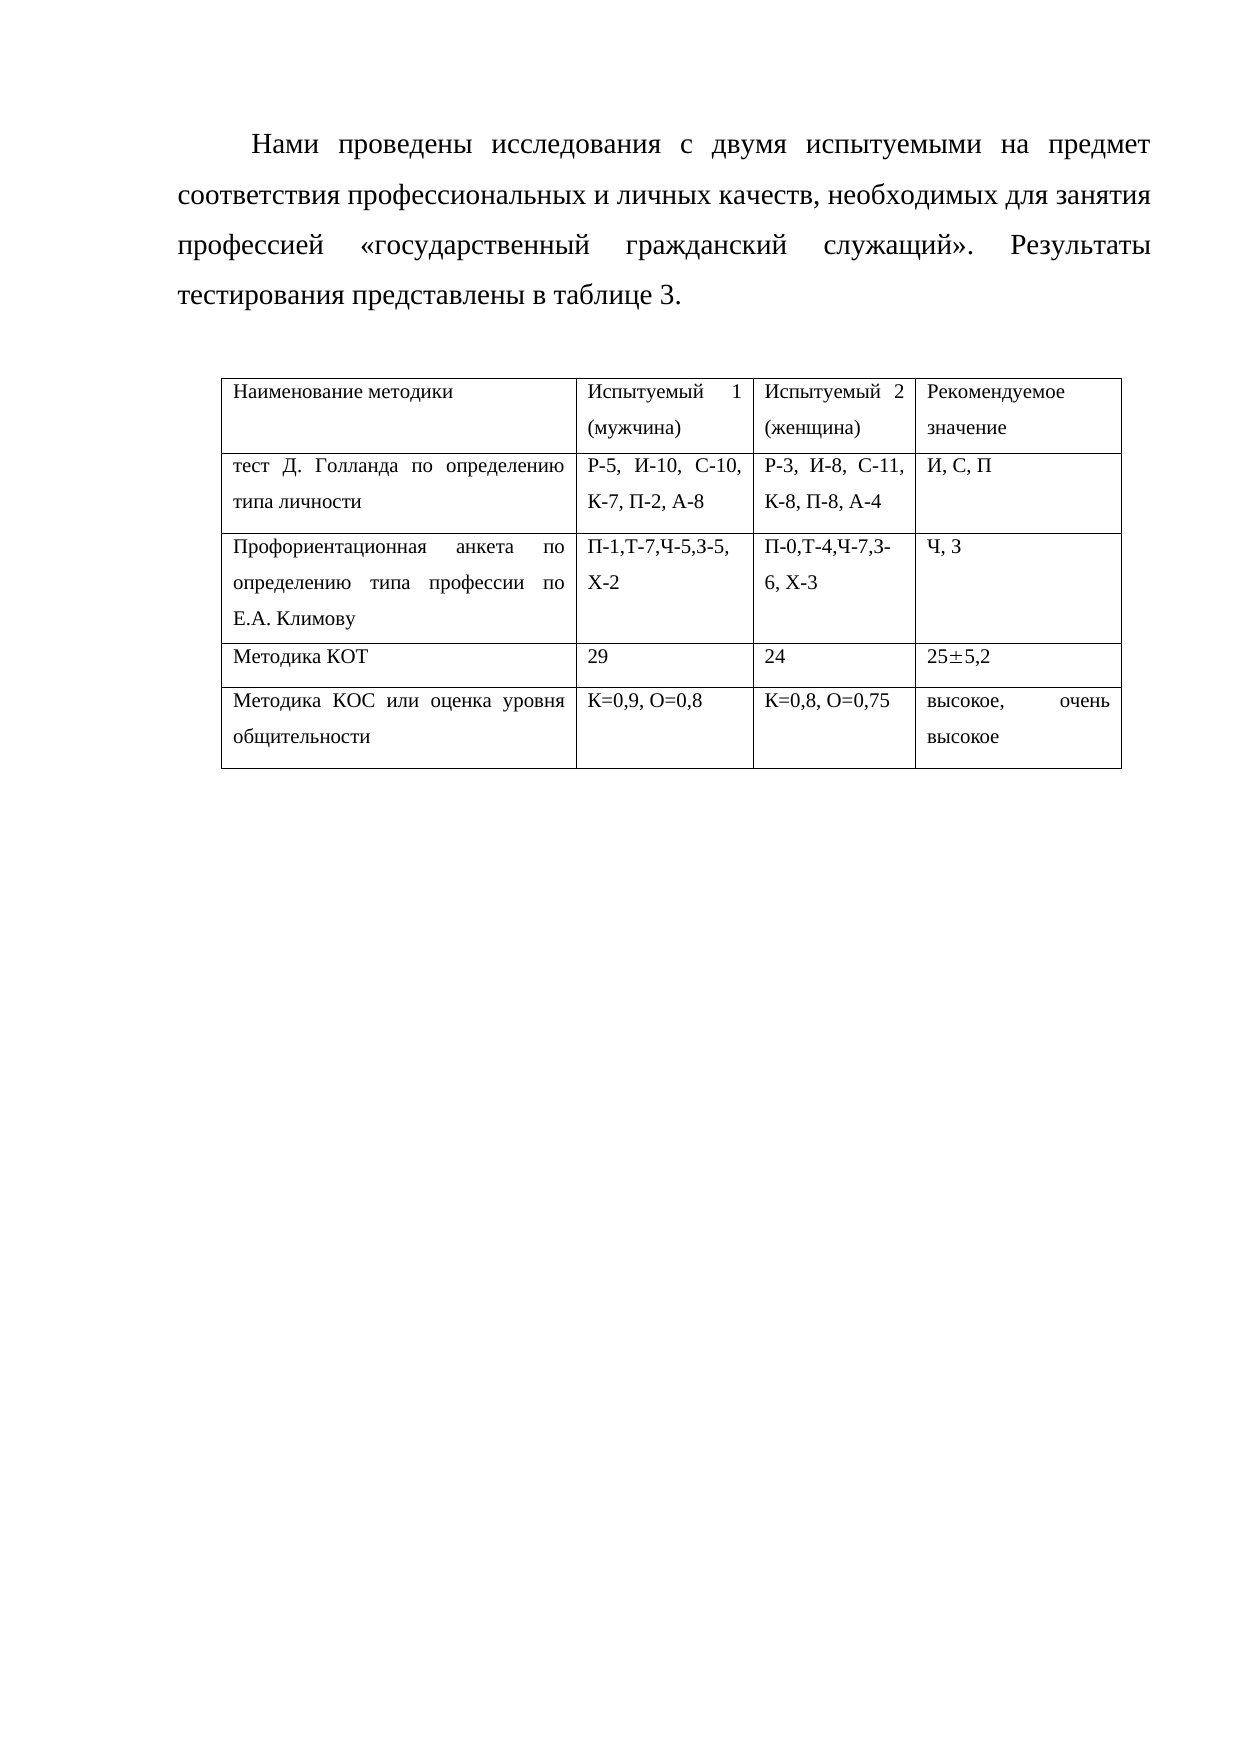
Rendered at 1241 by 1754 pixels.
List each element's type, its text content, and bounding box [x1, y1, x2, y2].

table_cell П-1,Т-7,Ч-5,З-5, Х-2 [577, 534, 753, 643]
table_cell Р-5, И-10, С-10, К-7, П-2, А-8 [577, 454, 753, 533]
table_cell И, С, П [916, 454, 1121, 533]
table_header Испытуемый 2 (женщина) [754, 379, 915, 452]
table_header Рекомендуемое значение [916, 379, 1121, 452]
table_cell 29 [577, 644, 753, 687]
table_cell Ч, З [916, 534, 1121, 643]
table_cell Профориентационная анкета по определению типа профессии по Е.А. Климову [222, 534, 576, 643]
text Нами проведены исследования с двумя испытуемыми на предмет соответствия профессиональных и личных качеств, необходимых для занятия профессией «государственный гражданский служащий». Результаты тестирования представлены в таблице 3. [177, 127, 1152, 311]
table_cell К=0,9, О=0,8 [577, 688, 753, 768]
table_cell П-0,Т-4,Ч-7,З-6, Х-3 [754, 534, 915, 643]
table_header Испытуемый 1 (мужчина) [577, 379, 753, 452]
table_cell Методика КОТ [222, 644, 576, 687]
table_cell К=0,8, О=0,75 [754, 688, 915, 768]
table_cell Методика КОС или оценка уровня общительности [222, 688, 576, 768]
table_cell 255,2 [916, 644, 1121, 687]
table_cell 24 [754, 644, 915, 687]
table_cell Р-3, И-8, С-11, К-8, П-8, А-4 [754, 454, 915, 533]
table_cell тест Д. Голланда по определению типа личности [222, 454, 576, 533]
table_header Наименование методики [222, 379, 576, 452]
table_cell высокое, очень высокое [916, 688, 1121, 768]
